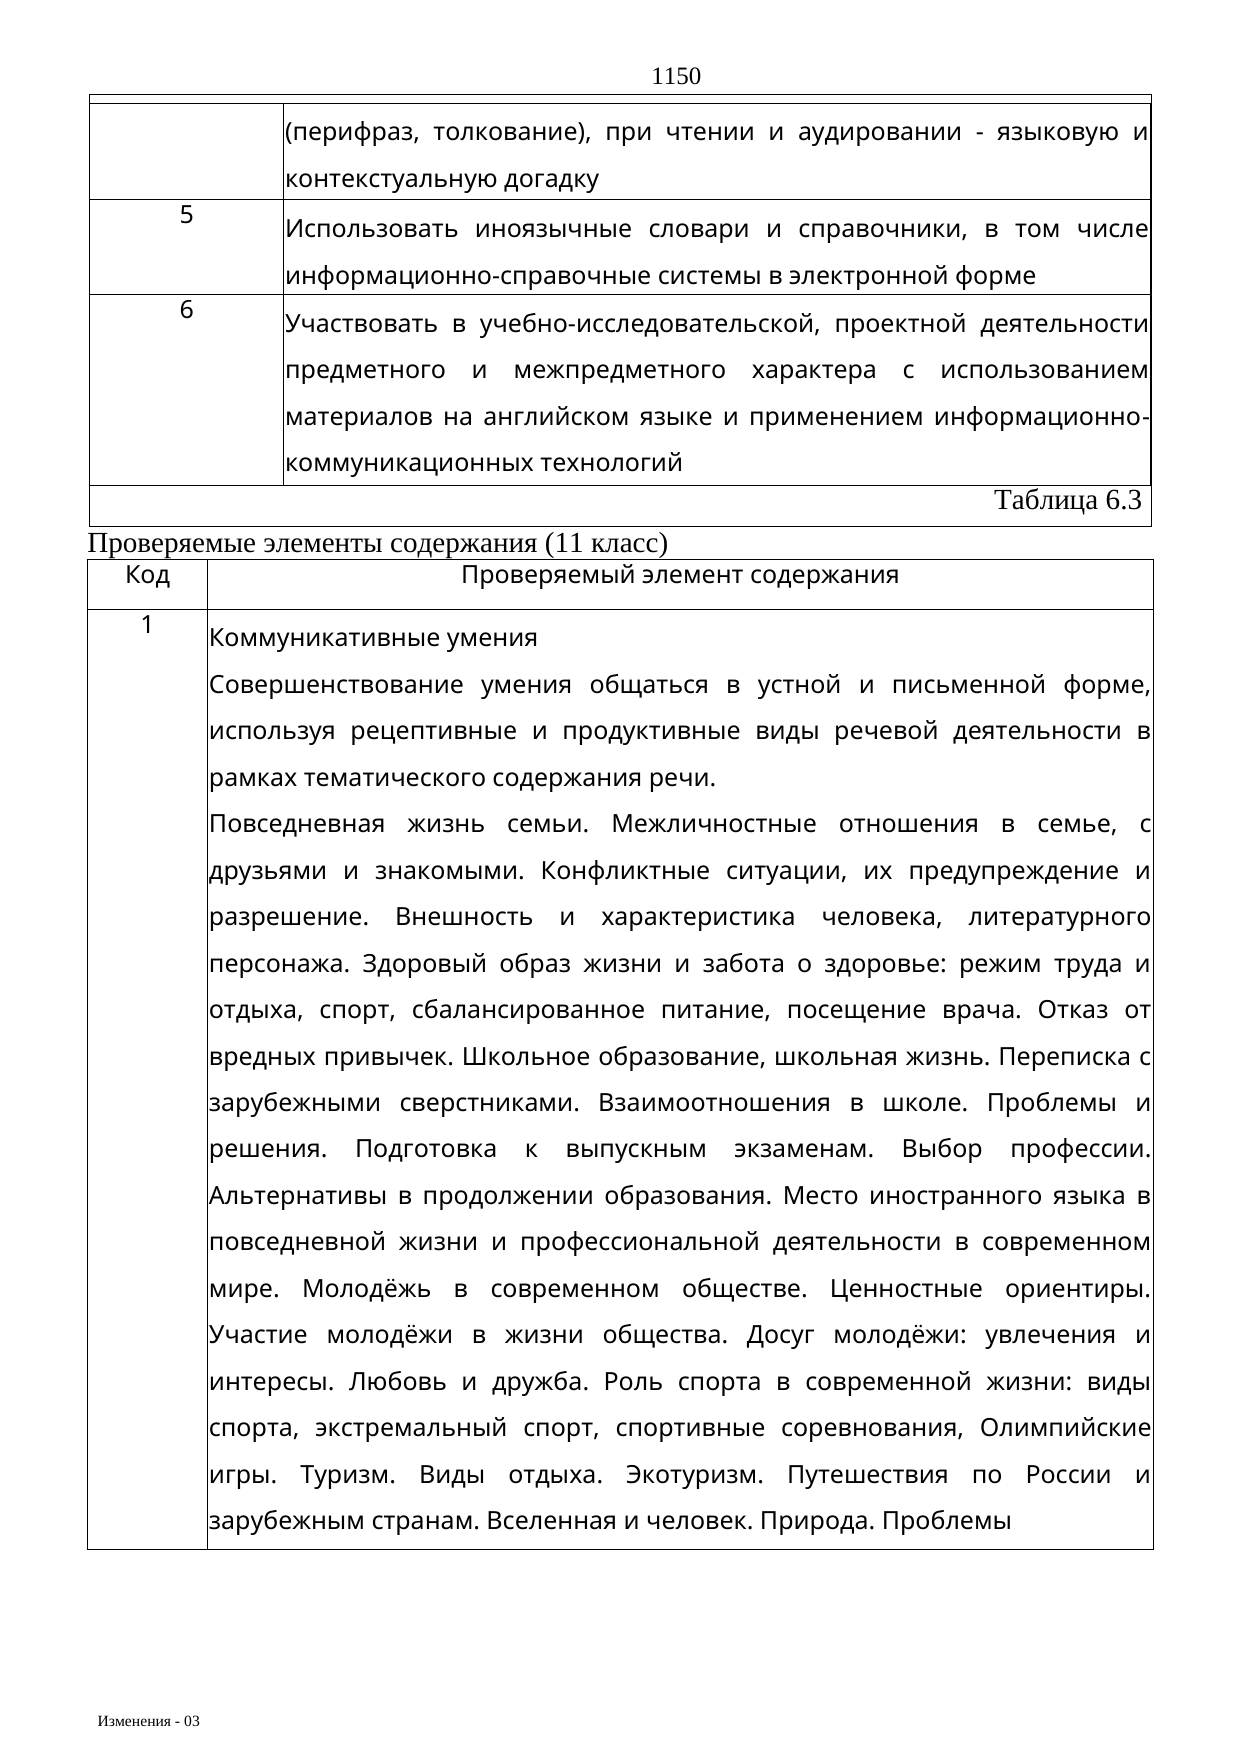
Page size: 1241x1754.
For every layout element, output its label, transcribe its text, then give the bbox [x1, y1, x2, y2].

table_cell Использовать иноязычные словари и справочники, в том числе информационно-справочные системы в электронной форме [284, 200, 1150, 294]
text Проверяемые элементы содержания (11 класс) [87, 529, 1153, 559]
table_cell 6 [90, 295, 283, 485]
table_header (перифраз, толкование), при чтении и аудировании - языковую и контекстуальную догадку [284, 104, 1150, 199]
table_header [90, 104, 283, 199]
table_cell Коммуникативные умения Совершенствование умения общаться в устной и письменной форме, используя рецептивные и продуктивные виды речевой деятельности в рамках тематического содержания речи. Повседневная жизнь семьи. Межличностные отношения в семье, с друзьями и знакомыми. Конфликтные ситуации, их предупреждение и разрешение. Внешность и характеристика человека, литературного персонажа. Здоровый образ жизни и забота о здоровье: режим труда и отдыха, спорт, сбалансированное питание, посещение врача. Отказ от вредных привычек. Школьное образование, школьная жизнь. Переписка с зарубежными сверстниками. Взаимоотношения в школе. Проблемы и решения. Подготовка к выпускным экзаменам. Выбор профессии. Альтернативы в продолжении образования. Место иностранного языка в повседневной жизни и профессиональной деятельности в современном мире. Молодёжь в современном обществе. Ценностные ориентиры. Участие молодёжи в жизни общества. Досуг молодёжи: увлечения и интересы. Любовь и дружба. Роль спорта в современной жизни: виды спорта, экстремальный спорт, спортивные соревнования, Олимпийские игры. Туризм. Виды отдыха. Экотуризм. Путешествия по России и зарубежным странам. Вселенная и человек. Природа. Проблемы [208, 610, 1153, 1549]
table_cell 5 [90, 200, 283, 294]
table_cell 1 [88, 610, 207, 1549]
table_header Проверяемый элемент содержания [208, 560, 1153, 609]
table_header Код [88, 560, 207, 609]
text Таблица 6.3 [98, 486, 1142, 515]
table_cell Участвовать в учебно-исследовательской, проектной деятельности предметного и межпредметного характера с использованием материалов на английском языке и применением информационнокоммуникационных технологий [284, 295, 1150, 485]
